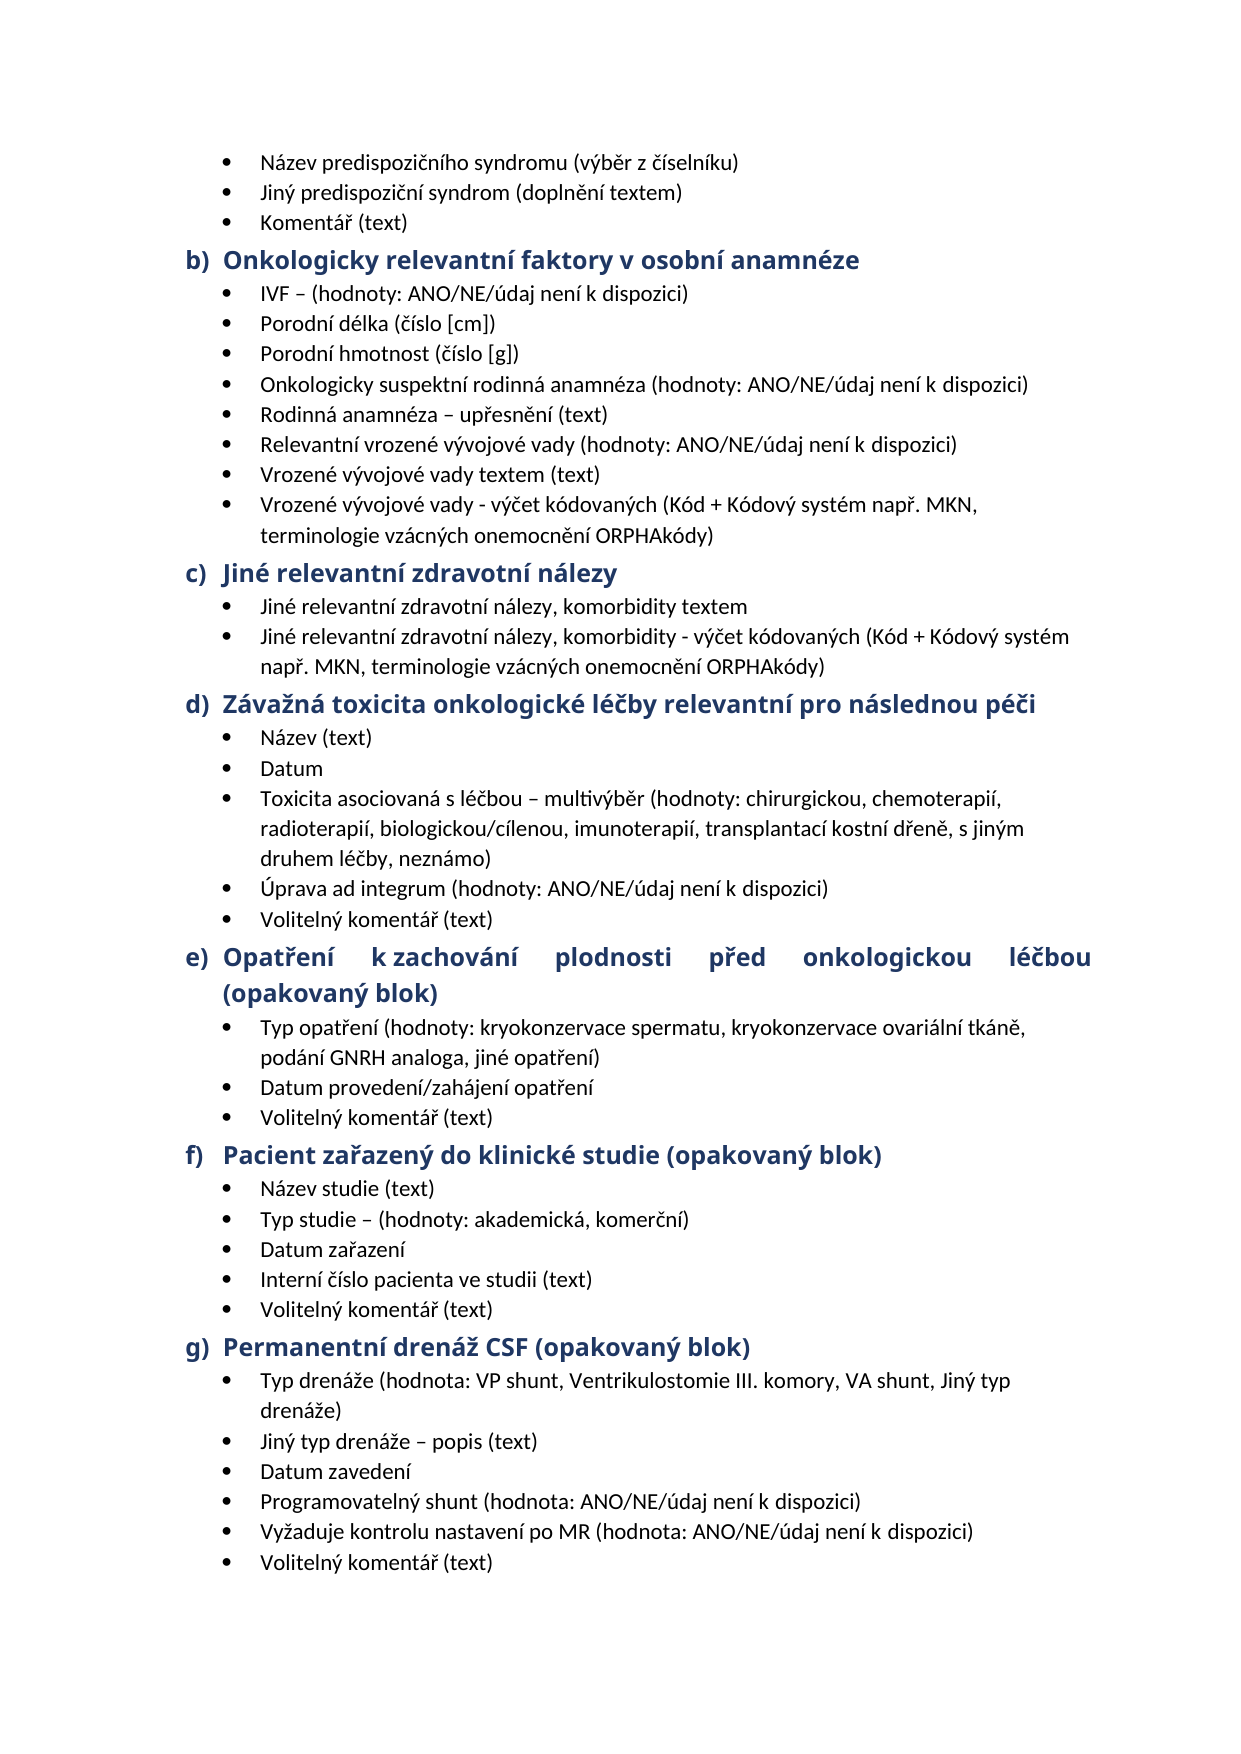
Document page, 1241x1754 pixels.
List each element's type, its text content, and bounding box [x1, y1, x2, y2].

subtitle Pacient zařazený do klinické studie (opakovaný blok) [185, 1138, 1093, 1172]
list Interní číslo pacienta ve studii (text) [223, 1265, 1093, 1293]
list Typ studie – (hodnoty: akademická, komerční) [223, 1205, 1093, 1233]
list Vyžaduje kontrolu nastavení po MR (hodnota: ANO/NE/údaj není k dispozici) [223, 1517, 1093, 1546]
list Jiné relevantní zdravotní nálezy, komorbidity - výčet kódovaných (Kód + Kódový systém např. MKN, terminologie vzácných onemocnění ORPHAkódy) [223, 622, 1093, 680]
list Volitelný komentář (text) [223, 1548, 1093, 1576]
list Relevantní vrozené vývojové vady (hodnoty: ANO/NE/údaj není k dispozici) [223, 430, 1093, 458]
list Toxicita asociovaná s léčbou – multivýběr (hodnoty: chirurgickou, chemoterapií, radioterapií, biologickou/cílenou, imunoterapií, transplantací kostní dřeně, s jiným druhem léčby, neznámo) [223, 784, 1093, 872]
list Vrozené vývojové vady - výčet kódovaných (Kód + Kódový systém např. MKN, terminologie vzácných onemocnění ORPHAkódy) [223, 491, 1093, 549]
list Úprava ad integrum (hodnoty: ANO/NE/údaj není k dispozici) [223, 874, 1093, 903]
subtitle Onkologicky relevantní faktory v osobní anamnéze [185, 242, 1093, 276]
subtitle Závažná toxicita onkologické léčby relevantní pro následnou péči [185, 687, 1093, 721]
list Jiný predispoziční syndrom (doplnění textem) [223, 178, 1093, 206]
list IVF – (hodnoty: ANO/NE/údaj není k dispozici) [223, 279, 1093, 307]
list Komentář (text) [223, 208, 1093, 236]
list Datum provedení/zahájení opatření [223, 1073, 1093, 1101]
subtitle Opatření k zachování plodnosti před onkologickou léčbou (opakovaný blok) [185, 939, 1093, 1010]
list Datum zařazení [223, 1235, 1093, 1263]
subtitle Permanentní drenáž CSF (opakovaný blok) [185, 1330, 1093, 1364]
list Porodní délka (číslo [cm]) [223, 309, 1093, 337]
list Název (text) [223, 723, 1093, 752]
list Vrozené vývojové vady textem (text) [223, 460, 1093, 488]
list Jiné relevantní zdravotní nálezy, komorbidity textem [223, 592, 1093, 620]
list Typ drenáže (hodnota: VP shunt, Ventrikulostomie III. komory, VA shunt, Jiný typ drenáže) [223, 1366, 1093, 1425]
list Volitelný komentář (text) [223, 1295, 1093, 1323]
list Název studie (text) [223, 1174, 1093, 1202]
list Rodinná anamnéza – upřesnění (text) [223, 400, 1093, 428]
list Datum [223, 754, 1093, 782]
list Programovatelný shunt (hodnota: ANO/NE/údaj není k dispozici) [223, 1487, 1093, 1515]
subtitle Jiné relevantní zdravotní nálezy [185, 555, 1093, 589]
list Volitelný komentář (text) [223, 905, 1093, 933]
list Volitelný komentář (text) [223, 1103, 1093, 1131]
list Typ opatření (hodnoty: kryokonzervace spermatu, kryokonzervace ovariální tkáně, podání GNRH analoga, jiné opatření) [223, 1013, 1093, 1071]
list Datum zavedení [223, 1457, 1093, 1485]
list Onkologicky suspektní rodinná anamnéza (hodnoty: ANO/NE/údaj není k dispozici) [223, 370, 1093, 398]
list Porodní hmotnost (číslo [g]) [223, 339, 1093, 368]
list Jiný typ drenáže – popis (text) [223, 1427, 1093, 1455]
list Název predispozičního syndromu (výběr z číselníku) [223, 148, 1093, 176]
